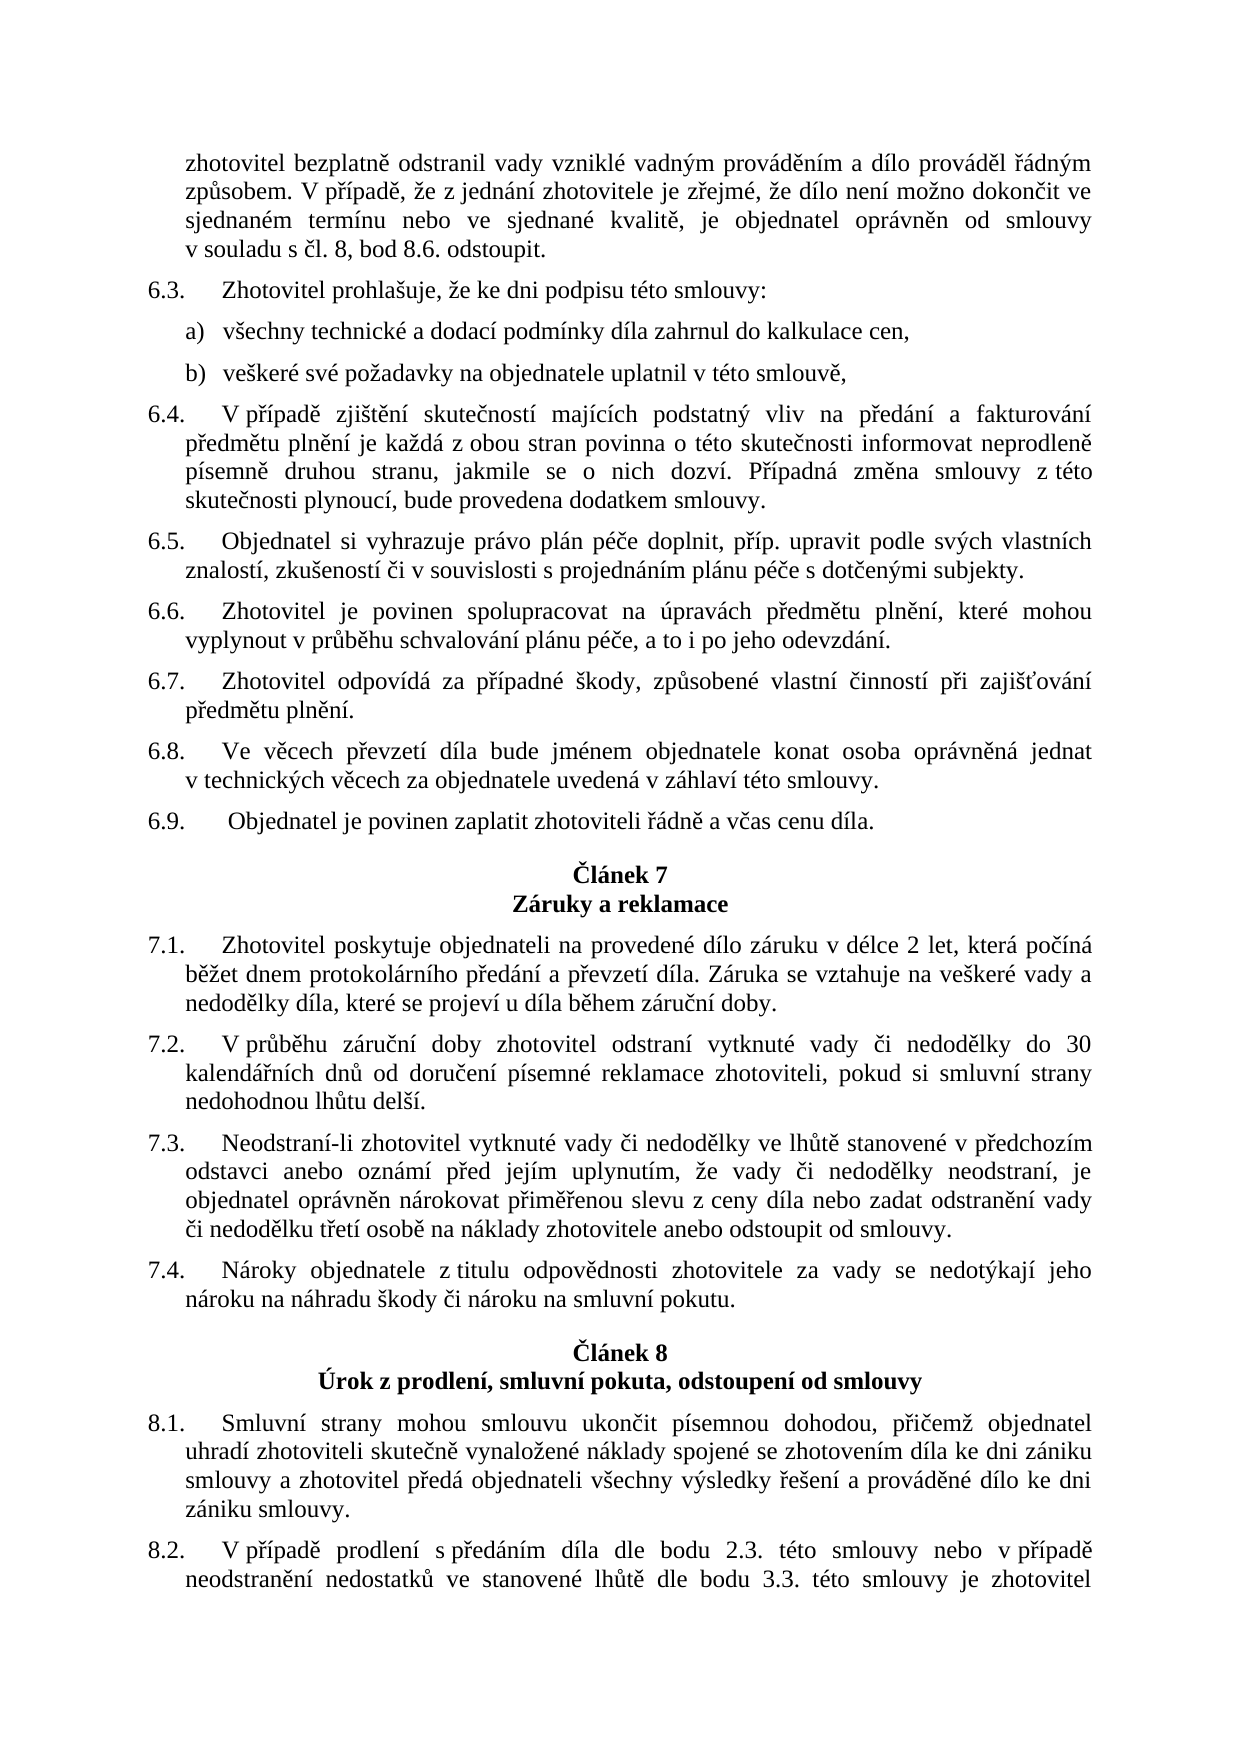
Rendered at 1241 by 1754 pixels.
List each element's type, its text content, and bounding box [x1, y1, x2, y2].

text Úrok z prodlení, smluvní pokuta, odstoupení od smlouvy [148, 1366, 1093, 1395]
text Článek 7 [148, 860, 1093, 889]
list Nároky objednatele z titulu odpovědnosti zhotovitele za vady se nedotýkají jeho nároku na náhradu škody či nároku na smluvní pokutu. [148, 1255, 1093, 1313]
list Ve věcech převzetí díla bude jménem objednatele konat osoba oprávněná jednat v technických věcech za objednatele uvedená v záhlaví této smlouvy. [148, 736, 1093, 794]
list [148, 148, 1093, 263]
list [148, 1535, 1093, 1593]
list V případě zjištění skutečností majících podstatný vliv na předání a fakturování předmětu plnění je každá z obou stran povinna o této skutečnosti informovat neprodleně písemně druhou stranu, jakmile se o nich dozví. Případná změna smlouvy z této skutečnosti plynoucí, bude provedena dodatkem smlouvy. [148, 399, 1093, 514]
list Zhotovitel prohlašuje, že ke dni podpisu této smlouvy: [148, 275, 1093, 304]
text Článek 8 [148, 1338, 1093, 1366]
list Neodstraní-li zhotovitel vytknuté vady či nedodělky ve lhůtě stanovené v předchozím odstavci anebo oznámí před jejím uplynutím, že vady či nedodělky neodstraní, je objednatel oprávněn nárokovat přiměřenou slevu z ceny díla nebo zadat odstranění vady či nedodělku třetí osobě na náklady zhotovitele anebo odstoupit od smlouvy. [148, 1128, 1093, 1243]
text Záruky a reklamace [148, 889, 1093, 918]
list V průběhu záruční doby zhotovitel odstraní vytknuté vady či nedodělky do 30 kalendářních dnů od doručení písemné reklamace zhotoviteli, pokud si smluvní strany nedohodnou lhůtu delší. [148, 1029, 1093, 1115]
list Objednatel si vyhrazuje právo plán péče doplnit, příp. upravit podle svých vlastních znalostí, zkušeností či v souvislosti s projednáním plánu péče s dotčenými subjekty. [148, 526, 1093, 584]
list Objednatel je povinen zaplatit zhotoviteli řádně a včas cenu díla. [148, 806, 1093, 835]
list Zhotovitel je povinen spolupracovat na úpravách předmětu plnění, které mohou vyplynout v průběhu schvalování plánu péče, a to i po jeho odevzdání. [148, 596, 1093, 654]
list veškeré své požadavky na objednatele uplatnil v této smlouvě, [185, 358, 1093, 386]
list všechny technické a dodací podmínky díla zahrnul do kalkulace cen, [185, 316, 1093, 345]
list Zhotovitel odpovídá za případné škody, způsobené vlastní činností při zajišťování předmětu plnění. [148, 666, 1093, 724]
list Zhotovitel poskytuje objednateli na provedené dílo záruku v délce 2 let, která počíná běžet dnem protokolárního předání a převzetí díla. Záruka se vztahuje na veškeré vady a nedodělky díla, které se projeví u díla během záruční doby. [148, 930, 1093, 1016]
list Smluvní strany mohou smlouvu ukončit písemnou dohodou, přičemž objednatel uhradí zhotoviteli skutečně vynaložené náklady spojené se zhotovením díla ke dni zániku smlouvy a zhotovitel předá objednateli všechny výsledky řešení a prováděné dílo ke dni zániku smlouvy. [148, 1408, 1093, 1523]
